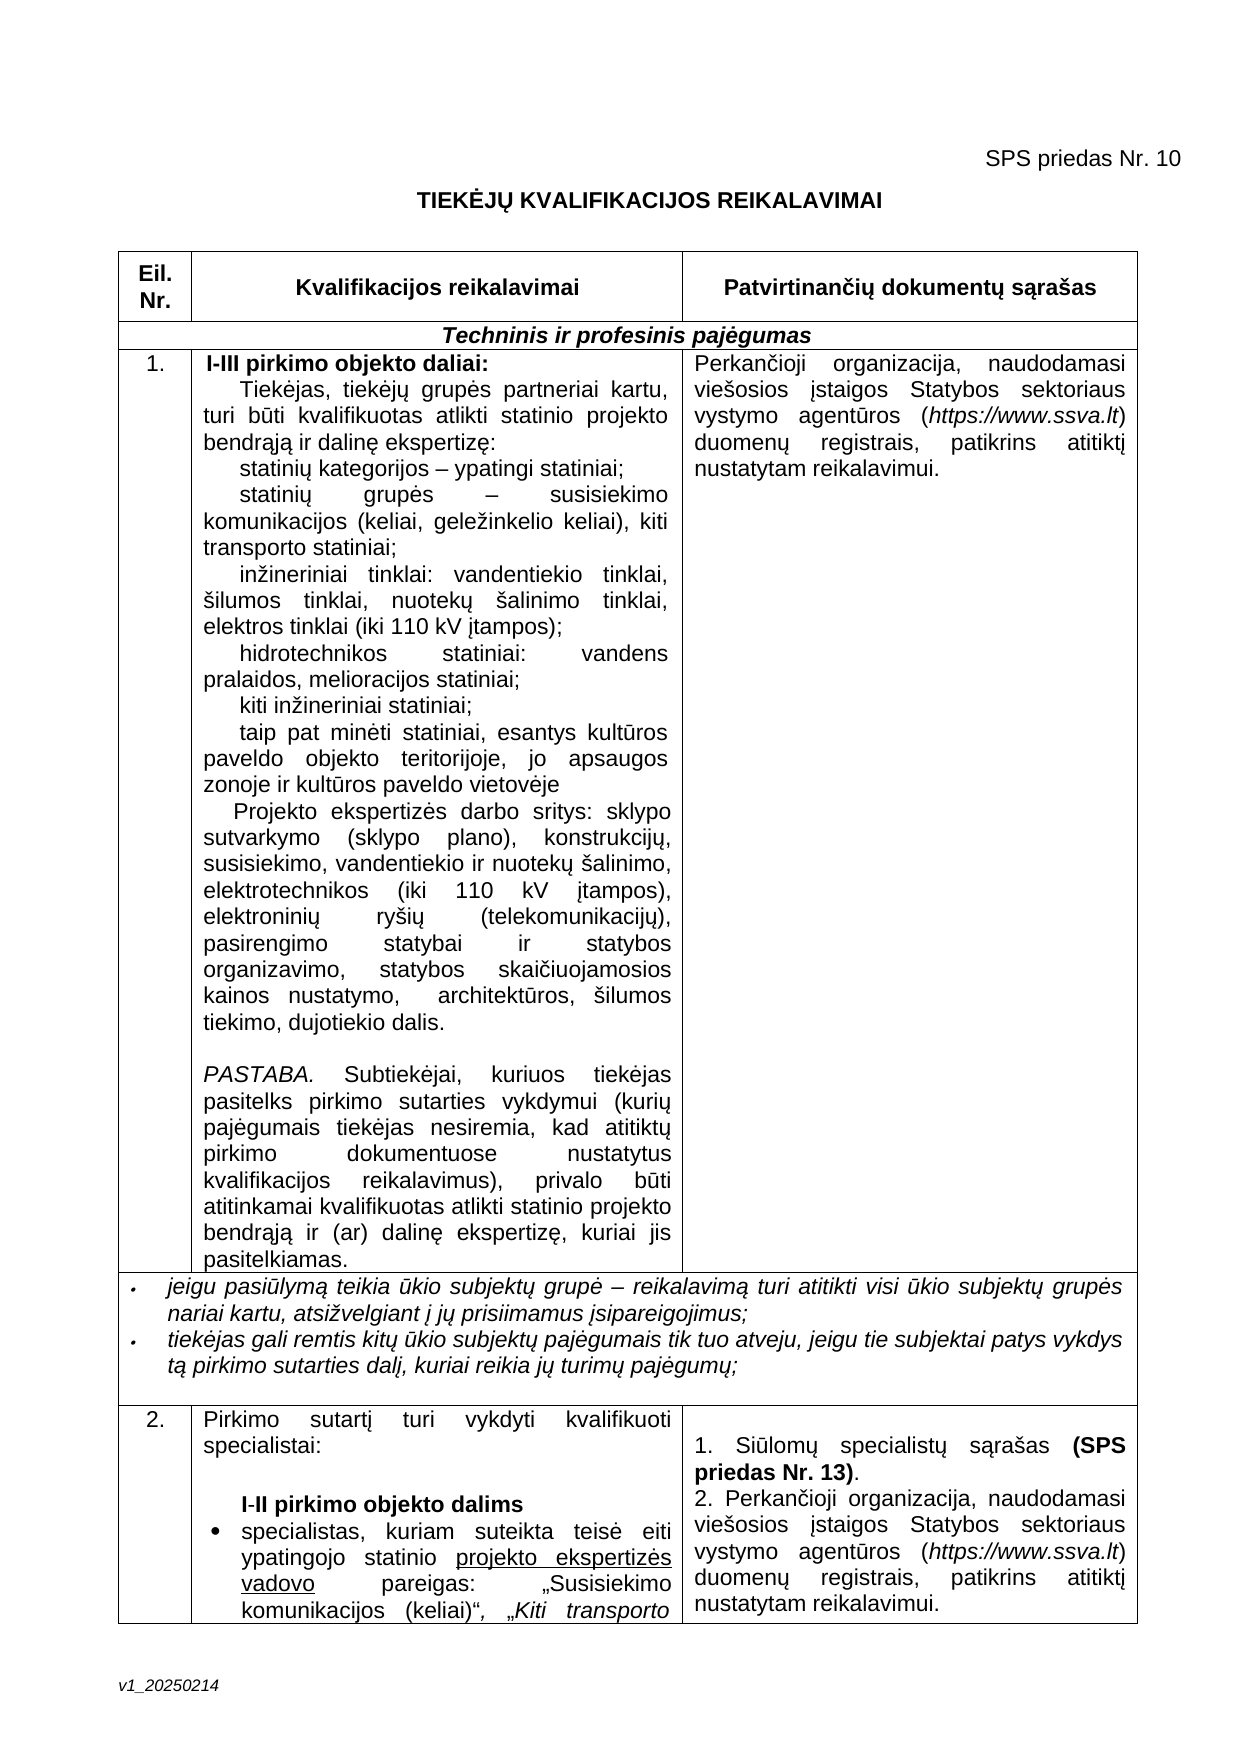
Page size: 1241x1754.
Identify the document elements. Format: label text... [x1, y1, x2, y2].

list SPS priedas Nr. 10 [193, 144, 1181, 171]
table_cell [192, 1406, 682, 1623]
table_cell I-III pirkimo objekto daliai: Tiekėjas, tiekėjų grupės partneriai kartu, turi būti kvalifikuotas atlikti statinio projekto bendrąją ir dalinę ekspertizę: statinių kategorijos – ypatingi statiniai; statinių grupės – susisiekimo komunikacijos (keliai, geležinkelio keliai), kiti transporto statiniai; inžineriniai tinklai: vandentiekio tinklai, šilumos tinklai, nuotekų šalinimo tinklai, elektros tinklai (iki 110 kV įtampos); hidrotechnikos statiniai: vandens pralaidos, melioracijos statiniai; kiti inžineriniai statiniai; taip pat minėti statiniai, esantys kultūros paveldo objekto teritorijoje, jo apsaugos zonoje ir kultūros paveldo vietovėje Projekto ekspertizės darbo sritys: sklypo sutvarkymo (sklypo plano), konstrukcijų, susisiekimo, vandentiekio ir nuotekų šalinimo, elektrotechnikos (iki 110 kV įtampos), elektroninių ryšių (telekomunikacijų), pasirengimo statybai ir statybos organizavimo, statybos skaičiuojamosios kainos nustatymo, architektūros, šilumos tiekimo, dujotiekio dalis. PASTABA. Subtiekėjai, kuriuos tiekėjas pasitelks pirkimo sutarties vykdymui (kurių pajėgumais tiekėjas nesiremia, kad atitiktų pirkimo dokumentuose nustatytus kvalifikacijos reikalavimus), privalo būti atitinkamai kvalifikuotas atlikti statinio projekto bendrąją ir (ar) dalinę ekspertizę, kuriai jis pasitelkiamas. [192, 350, 682, 1272]
table_cell jeigu pasiūlymą teikia ūkio subjektų grupė – reikalavimą turi atitikti visi ūkio subjektų grupės nariai kartu, atsižvelgiant į jų prisiimamus įsipareigojimus; tiekėjas gali remtis kitų ūkio subjektų pajėgumais tik tuo atveju, jeigu tie subjektai patys vykdys tą pirkimo sutarties dalį, kuriai reikia jų turimų pajėgumų; [119, 1273, 1137, 1405]
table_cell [683, 1406, 1137, 1623]
table_cell 1. [119, 350, 191, 1272]
subtitle TIEKĖJŲ KVALIFIKACIJOS REIKALAVIMAI [118, 187, 1181, 214]
table_header Patvirtinančių dokumentų sąrašas [683, 252, 1137, 321]
table_cell Techninis ir profesinis pajėgumas [119, 322, 1137, 349]
table_cell 2. [119, 1406, 191, 1623]
table_header Kvalifikacijos reikalavimai [192, 252, 682, 321]
table_cell Perkančioji organizacija, naudodamasi viešosios įstaigos Statybos sektoriaus vystymo agentūros (https://www.ssva.lt) duomenų registrais, patikrins atitiktį nustatytam reikalavimui. [683, 350, 1137, 1272]
table_header Eil. Nr. [119, 252, 191, 321]
